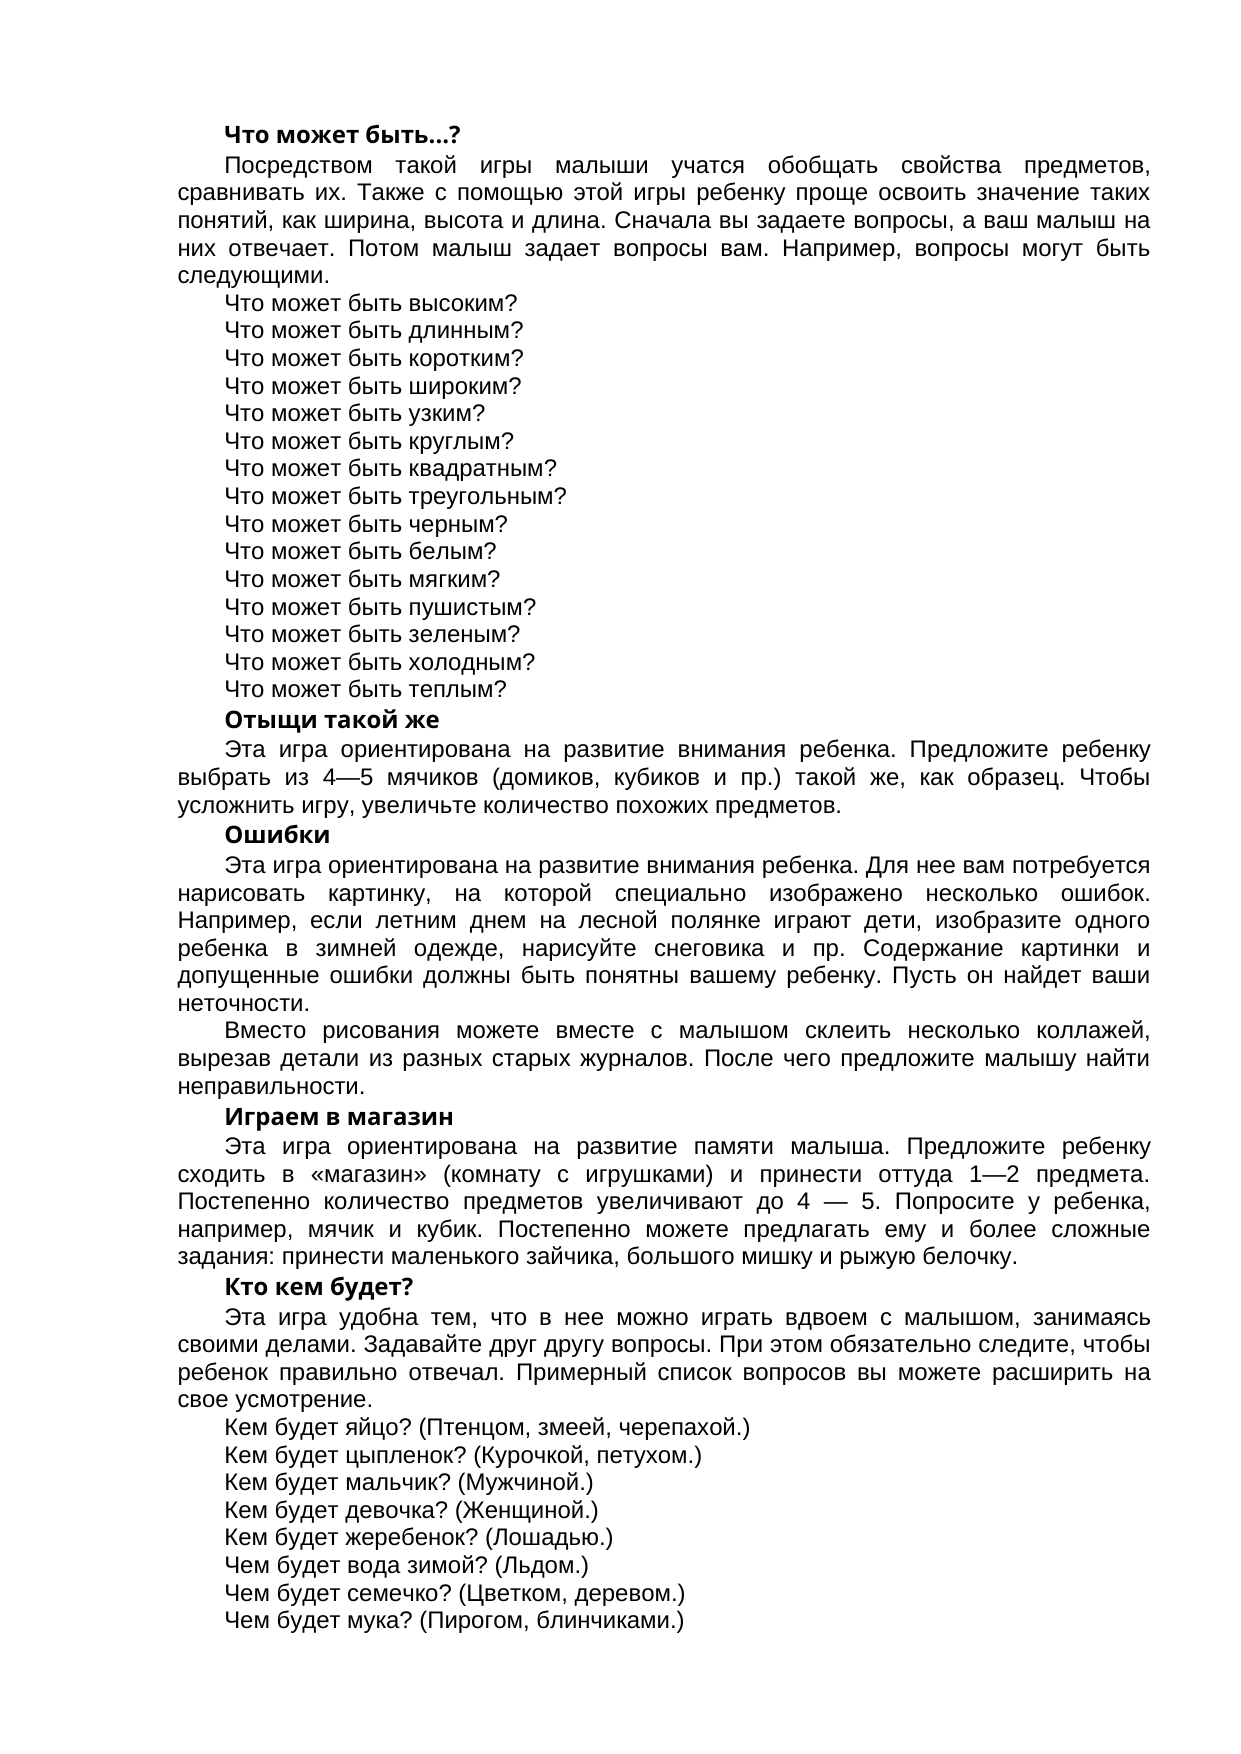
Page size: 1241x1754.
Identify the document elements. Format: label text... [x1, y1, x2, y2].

text Посредством такой игры малыши учатся обобщать свойства предметов, сравнивать их. Также с помощью этой игры ребенку проще освоить значение таких понятий, как ширина, высота и длина. Сначала вы задаете вопросы, а ваш малыш на них отвечает. Потом малыш задает вопросы вам. Например, вопросы могут быть следующими. [177, 151, 1152, 289]
text Кем будет жеребенок? (Лошадью.) [177, 1523, 1152, 1551]
text Что может быть белым? [177, 537, 1152, 565]
text Что может быть круглым? [177, 427, 1152, 454]
text Что может быть треугольным? [177, 482, 1152, 509]
text Что может быть зеленым? [177, 620, 1152, 648]
text Что может быть квадратным? [177, 454, 1152, 482]
text Играем в магазин [177, 1099, 1152, 1132]
text Что может быть черным? [177, 509, 1152, 537]
text Эта игра ориентирована на развитие внимания ребенка. Предложите ребенку выбрать из 4—5 мячиков (домиков, кубиков и пр.) такой же, как образец. Чтобы усложнить игру, увеличьте количество похожих предметов. [177, 735, 1152, 818]
text Кто кем будет? [177, 1270, 1152, 1302]
text Кем будет цыпленок? (Курочкой, петухом.) [177, 1441, 1152, 1468]
text Кем будет девочка? (Женщиной.) [177, 1496, 1152, 1523]
text Что может быть узким? [177, 399, 1152, 427]
text Чем будет семечко? (Цветком, деревом.) [177, 1578, 1152, 1606]
text Вместо рисования можете вместе с малышом склеить несколько коллажей, вырезав детали из разных старых журналов. После чего предложите малышу найти неправильности. [177, 1016, 1152, 1099]
text Что может быть широким? [177, 372, 1152, 399]
text Кем будет мальчик? (Мужчиной.) [177, 1468, 1152, 1496]
text Что может быть длинным? [177, 316, 1152, 344]
text Эта игра ориентирована на развитие памяти малыша. Предложите ребенку сходить в «магазин» (комнату с игрушками) и принести оттуда 1—2 предмета. Постепенно количество предметов увеличивают до 4 — 5. Попросите у ребенка, например, мячик и кубик. Постепенно можете предлагать ему и более сложные задания: принести маленького зайчика, большого мишку и рыжую белочку. [177, 1132, 1152, 1270]
text Что может быть мягким? [177, 565, 1152, 592]
text Ошибки [177, 818, 1152, 851]
text Что может быть высоким? [177, 289, 1152, 316]
text Что может быть коротким? [177, 344, 1152, 372]
text Что может быть теплым? [177, 675, 1152, 703]
text Эта игра ориентирована на развитие внимания ребенка. Для нее вам потребуется нарисовать картинку, на которой специально изображено несколько ошибок. Например, если летним днем на лесной полянке играют дети, изобразите одного ребенка в зимней одежде, нарисуйте снеговика и пр. Содержание картинки и допущенные ошибки должны быть понятны вашему ребенку. Пусть он найдет ваши неточности. [177, 851, 1152, 1016]
text Чем будет мука? (Пирогом, блинчиками.) [177, 1606, 1152, 1634]
text Чем будет вода зимой? (Льдом.) [177, 1551, 1152, 1578]
text Отыщи такой же [177, 703, 1152, 735]
text Что может быть пушистым? [177, 592, 1152, 620]
text Что может быть холодным? [177, 648, 1152, 675]
text Эта игра удобна тем, что в нее можно играть вдвоем с малышом, занимаясь своими делами. Задавайте друг другу вопросы. При этом обязательно следите, чтобы ребенок правильно отвечал. Примерный список вопросов вы можете расширить на свое усмотрение. [177, 1302, 1152, 1413]
text Кем будет яйцо? (Птенцом, змеей, черепахой.) [177, 1413, 1152, 1441]
text Что может быть...? [177, 118, 1152, 151]
